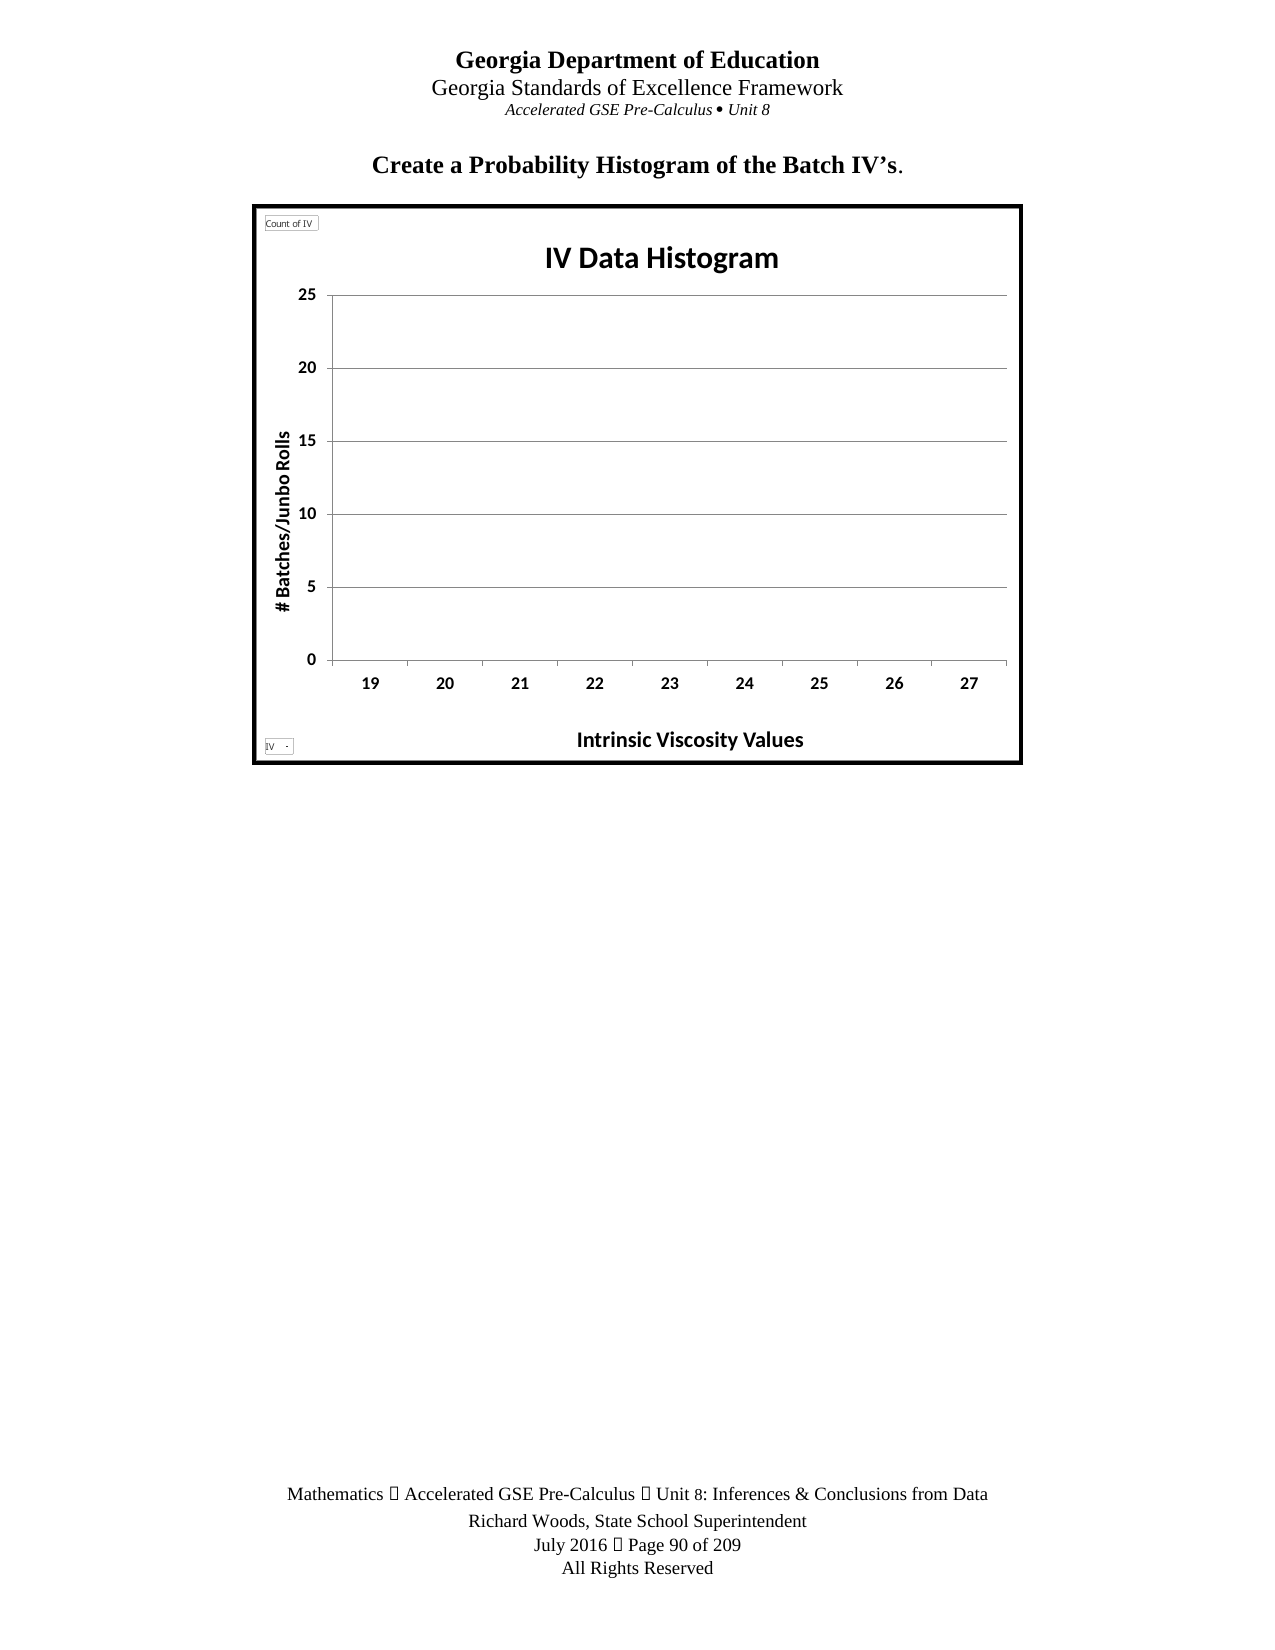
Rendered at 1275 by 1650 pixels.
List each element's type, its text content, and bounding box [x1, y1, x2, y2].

text Create a Probability Histogram of the Batch IV’s. [150, 150, 1125, 179]
